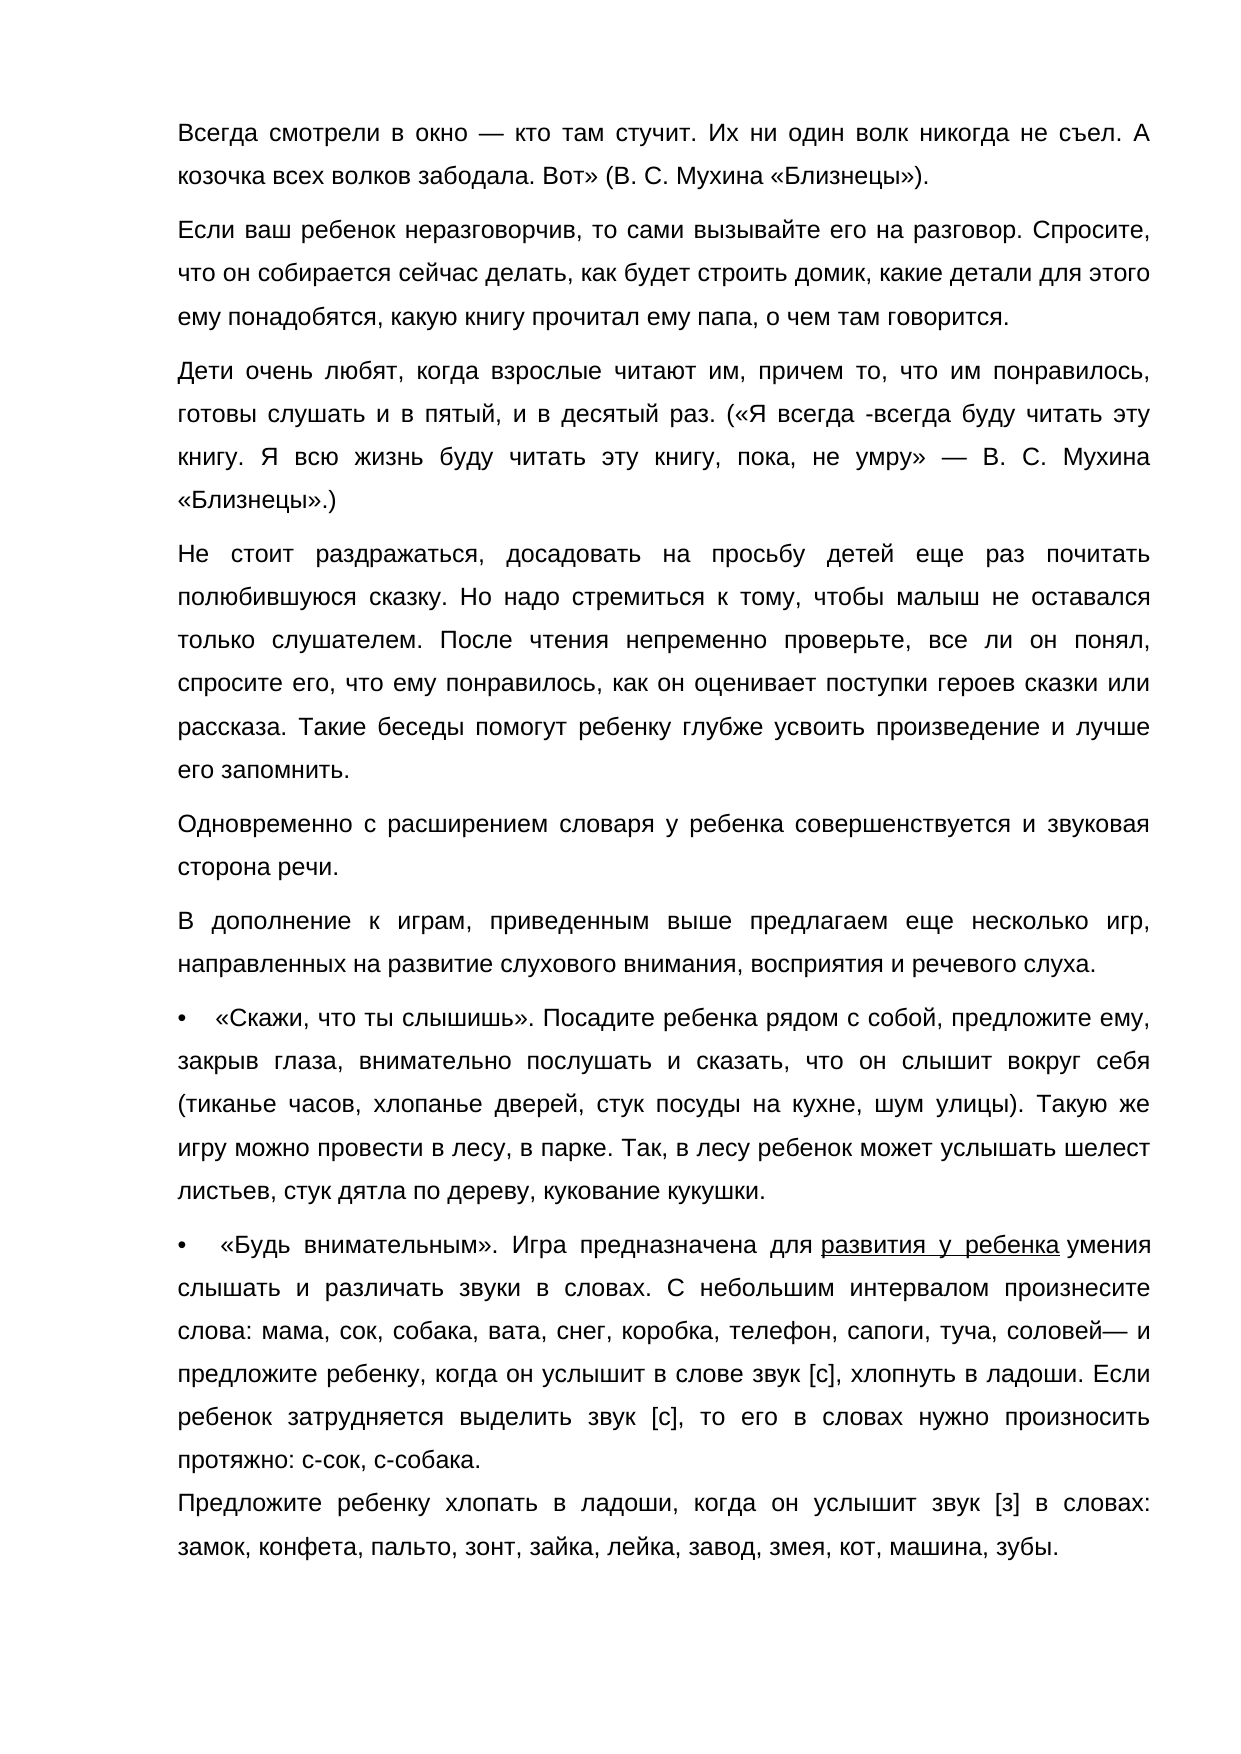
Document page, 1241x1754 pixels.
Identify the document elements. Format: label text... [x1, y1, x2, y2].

text Дети очень любят, когда взрослые читают им, причем то, что им понравилось, готовы слушать и в пятый, и в десятый раз. («Я всегда -всегда буду читать эту книгу. Я всю жизнь буду читать эту книгу, пока, не умру» — В. С. Мухина «Близнецы».) [177, 356, 1152, 514]
text Предложите ребенку хлопать в ладоши, когда он услышит звук [з] в словах: замок, конфета, пальто, зонт, зайка, лейка, завод, змея, кот, машина, зубы. [177, 1488, 1152, 1560]
text • «Скажи, что ты слышишь». Посадите ребенка рядом с собой, предложите ему, закрыв глаза, внимательно послушать и сказать, что он слышит вокруг себя (тиканье часов, хлопанье дверей, стук посуды на кухне, шум улицы). Такую же игру можно провести в лесу, в парке. Так, в лесу ребенок может услышать шелест листьев, стук дятла по дереву, кукование кукушки. [177, 1003, 1152, 1204]
text Одновременно с расширением словаря у ребенка совершенствуется и звуковая сторона речи. [177, 809, 1152, 881]
text • «Будь внимательным». Игра предназначена для развития у ребенка умения слышать и различать звуки в словах. С небольшим интервалом произнесите слова: мама, сок, собака, вата, снег, коробка, телефон, сапоги, туча, соловей— и предложите ребенку, когда он услышит в слове звук [с], хлопнуть в ладоши. Если ребенок затрудняется выделить звук [с], то его в словах нужно произносить протяжно: с-сок, с-собака. [177, 1230, 1152, 1474]
text Не стоит раздражаться, досадовать на просьбу детей еще раз почитать полюбившуюся сказку. Но надо стремиться к тому, чтобы малыш не оставался только слушателем. После чтения непременно проверьте, все ли он понял, спросите его, что ему понравилось, как он оценивает поступки героев сказки или рассказа. Такие беседы помогут ребенку глубже усвоить произведение и лучше его запомнить. [177, 539, 1152, 783]
text В дополнение к играм, приведенным выше предлагаем еще несколько игр, направленных на развитие слухового внимания, восприятия и речевого слуха. [177, 906, 1152, 978]
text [177, 118, 1152, 190]
text Если ваш ребенок неразговорчив, то сами вызывайте его на разговор. Спросите, что он собирается сейчас делать, как будет строить домик, какие детали для этого ему понадобятся, какую книгу прочитал ему папа, о чем там говорится. [177, 215, 1152, 330]
